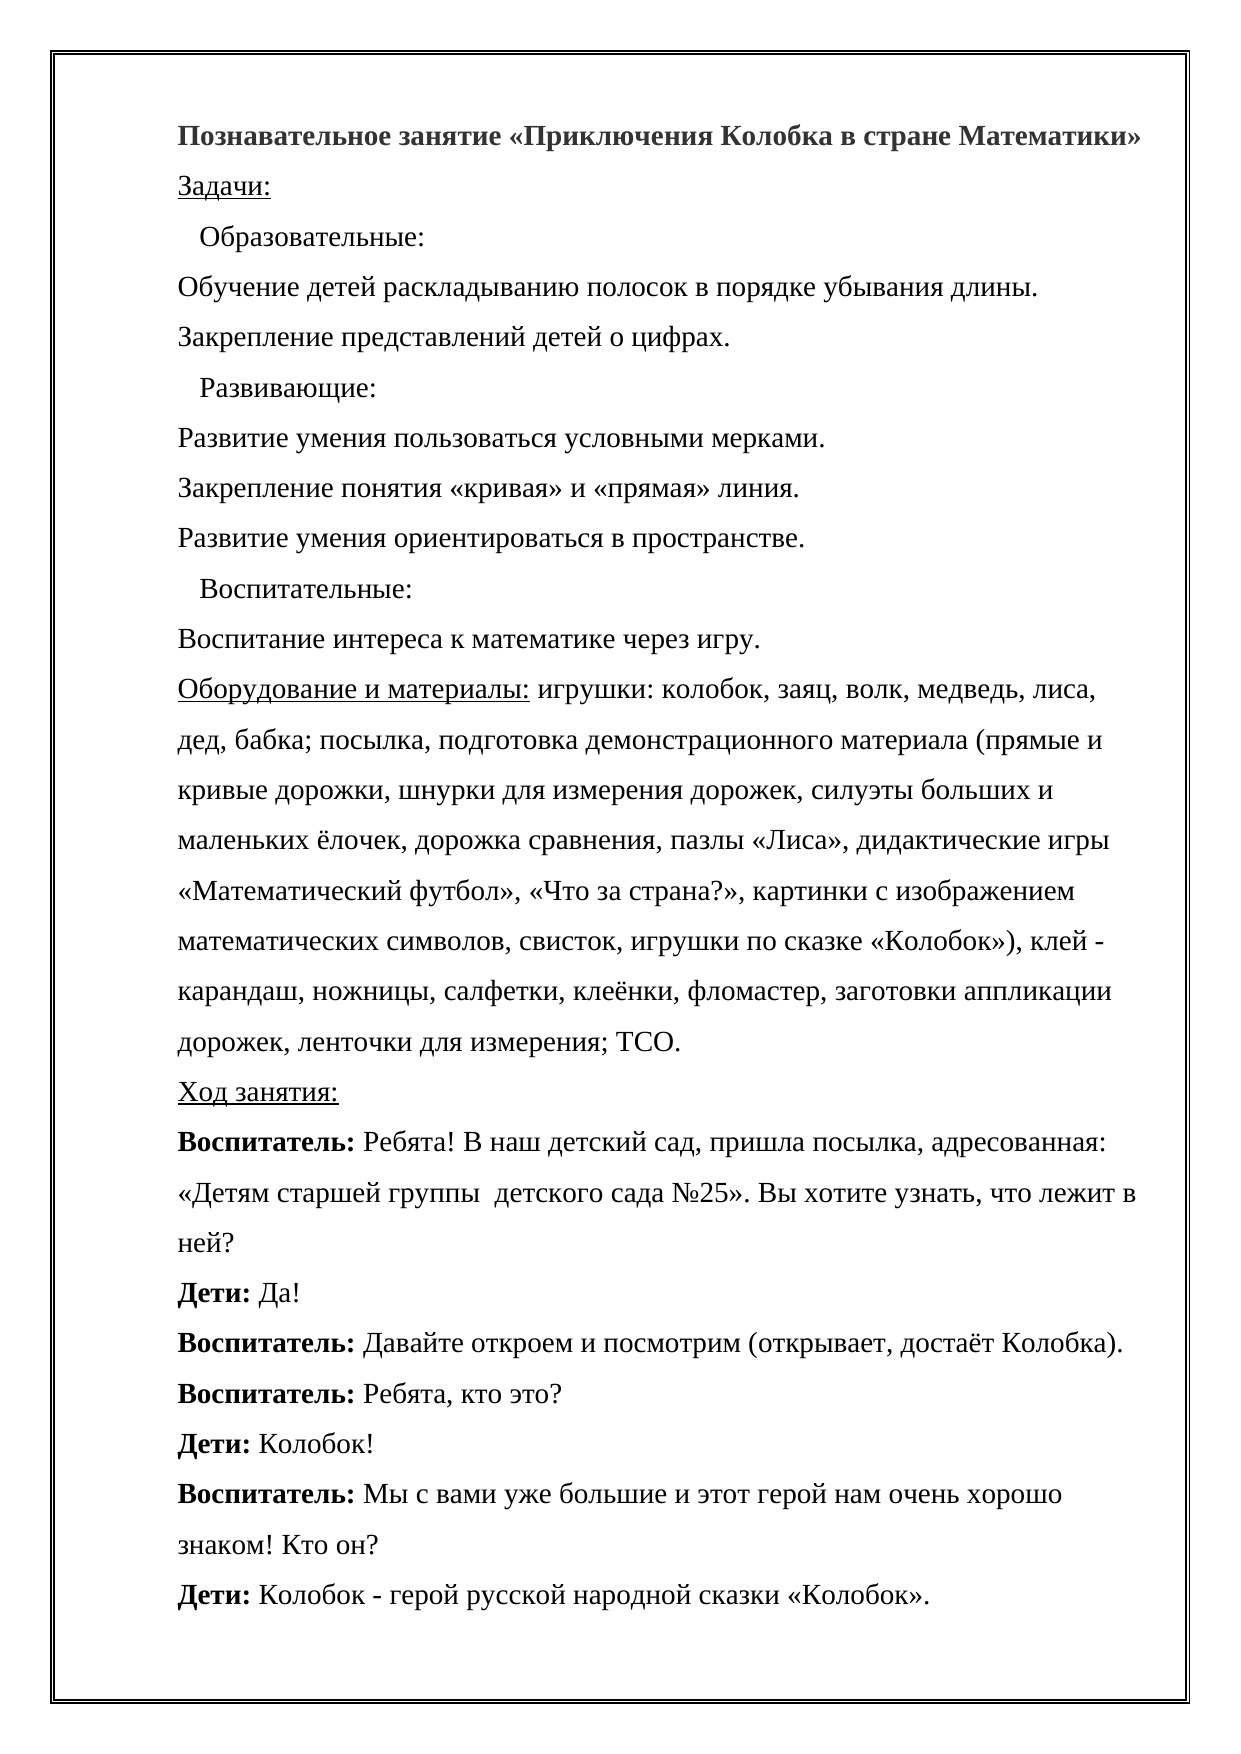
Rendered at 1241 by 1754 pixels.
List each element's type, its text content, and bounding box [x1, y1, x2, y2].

text Дети: Колобок - герой русской народной сказки «Колобок». [177, 1577, 1152, 1611]
text Дети: Колобок! [177, 1426, 1152, 1460]
text Воспитатель: Ребята, кто это? [177, 1376, 1152, 1409]
text Развивающие: [177, 370, 1152, 403]
text Воспитатель: Мы с вами уже большие и этот герой нам очень хорошо знаком! Кто он? [177, 1477, 1152, 1560]
text Воспитание интереса к математике через игру. [177, 621, 1152, 655]
text Дети: Да! [177, 1275, 1152, 1309]
text Оборудование и материалы: игрушки: колобок, заяц, волк, медведь, лиса, дед, бабка; посылка, подготовка демонстрационного материала (прямые и кривые дорожки, шнурки для измерения дорожек, силуэты больших и маленьких ёлочек, дорожка сравнения, пазлы «Лиса», дидактические игры «Математический футбол», «Что за страна?», картинки с изображением математических символов, свисток, игрушки по сказке «Колобок»), клей - карандаш, ножницы, салфетки, клеёнки, фломастер, заготовки аппликации дорожек, ленточки для измерения; ТСО. [177, 672, 1152, 1057]
text Воспитатель: Ребята! В наш детский сад, пришла посылка, адресованная: «Детям старшей группы детского сада №25». Вы хотите узнать, что лежит в ней? [177, 1124, 1152, 1258]
text Развитие умения ориентироваться в пространстве. [177, 521, 1152, 554]
text Развитие умения пользоваться условными мерками. [177, 420, 1152, 453]
text Воспитательные: [177, 571, 1152, 604]
text Образовательные: [177, 219, 1152, 252]
text Ход занятия: [177, 1074, 1152, 1108]
text Закрепление понятия «кривая» и «прямая» линия. [177, 470, 1152, 504]
text Задачи: [177, 168, 1152, 202]
text Познавательное занятие «Приключения Колобка в стране Математики» [177, 118, 1152, 152]
text Закрепление представлений детей о цифрах. [177, 319, 1152, 353]
text Воспитатель: Давайте откроем и посмотрим (открывает, достаёт Колобка). [177, 1326, 1152, 1359]
text Обучение детей раскладыванию полосок в порядке убывания длины. [177, 269, 1152, 303]
